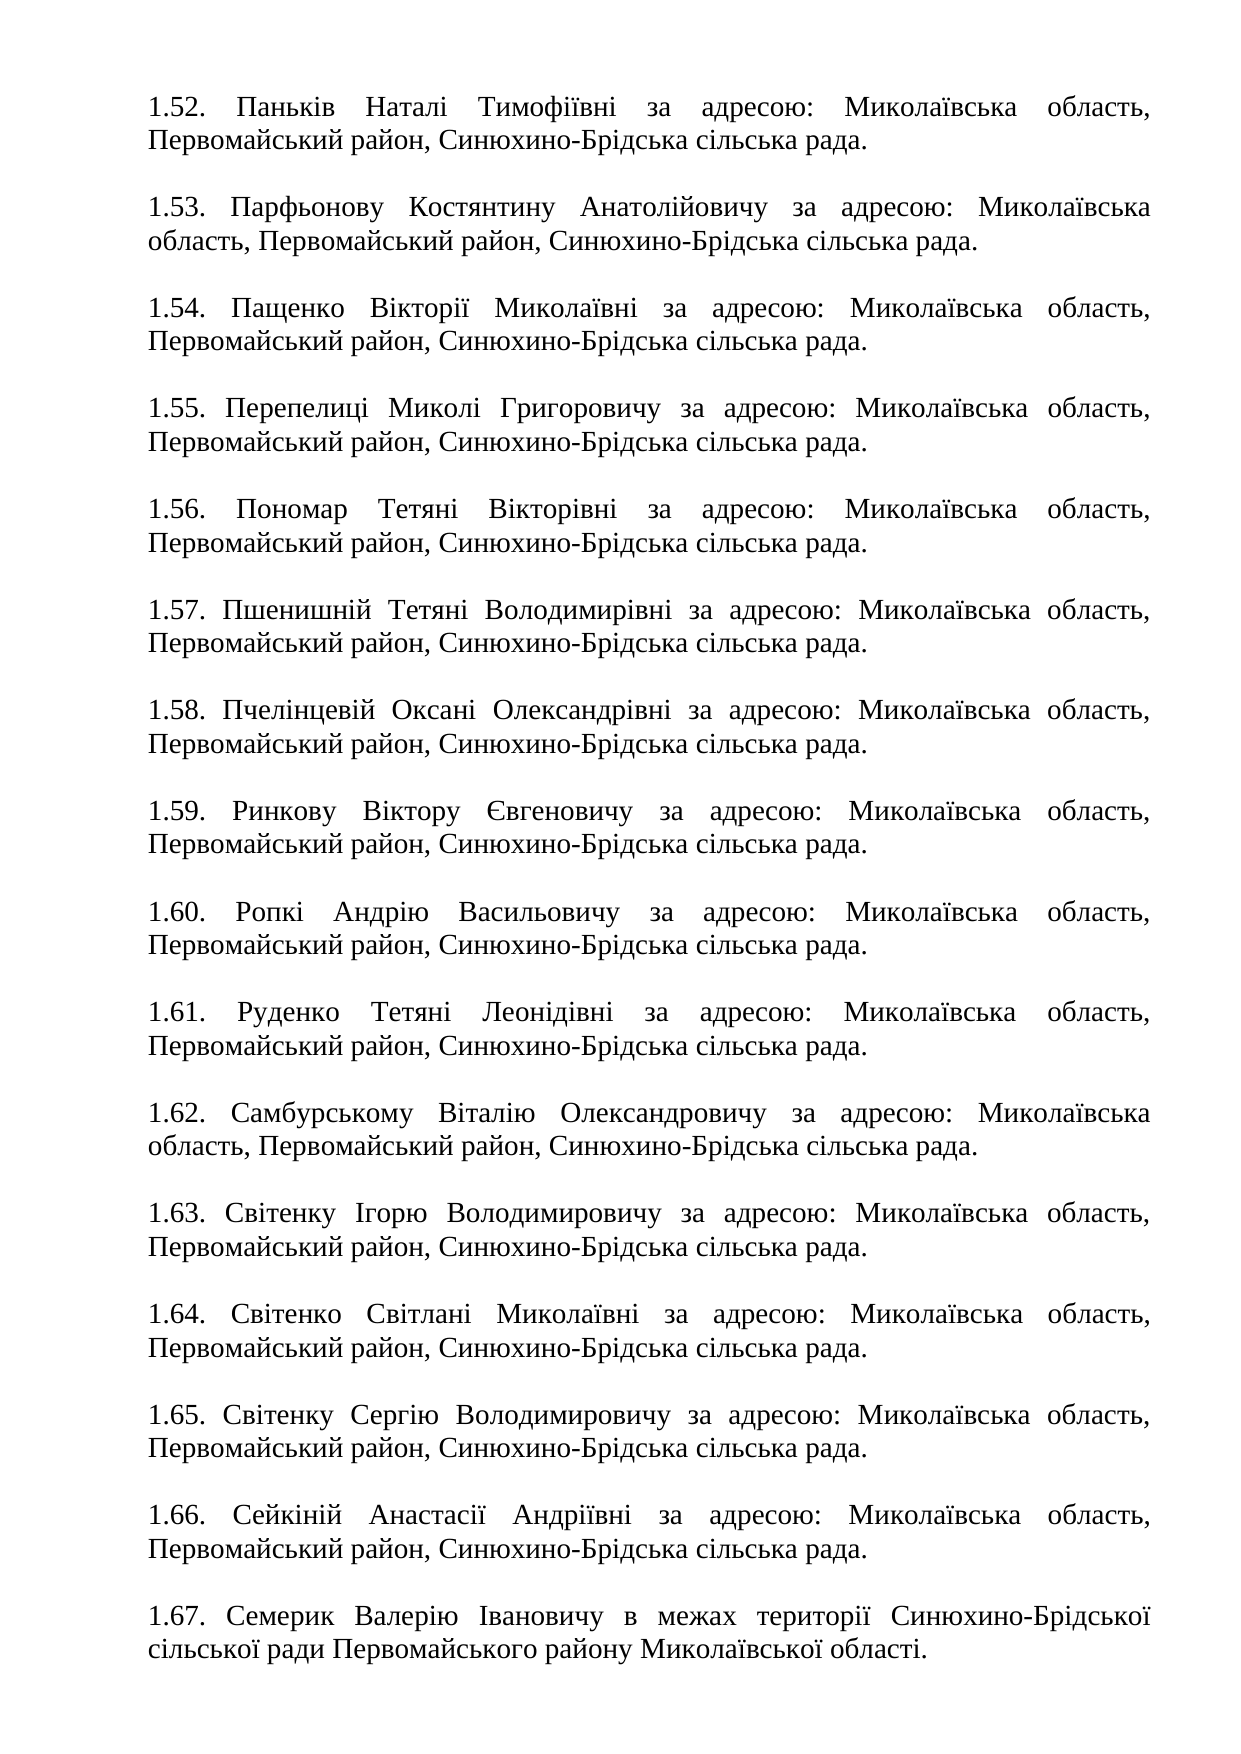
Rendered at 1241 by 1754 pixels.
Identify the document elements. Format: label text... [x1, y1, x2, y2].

text 1.55. Перепелиці Миколі Григоровичу за адресою: Миколаївська область, Первомайський район, Синюхино-Брідська сільська рада. [148, 391, 1152, 458]
text 1.52. Паньків Наталі Тимофіївні за адресою: Миколаївська область, Первомайський район, Синюхино-Брідська сільська рада. [148, 89, 1152, 156]
text 1.63. Світенку Ігорю Володимировичу за адресою: Миколаївська область, Первомайський район, Синюхино-Брідська сільська рада. [148, 1196, 1152, 1263]
text 1.54. Пащенко Вікторії Миколаївні за адресою: Миколаївська область, Первомайський район, Синюхино-Брідська сільська рада. [148, 290, 1152, 357]
text 1.67. Семерик Валерію Івановичу в межах території Синюхино-Брідської сільської ради Первомайського району Миколаївської області. [148, 1598, 1152, 1665]
text 1.66. Сейкіній Анастасії Андріївні за адресою: Миколаївська область, Первомайський район, Синюхино-Брідська сільська рада. [148, 1497, 1152, 1564]
text 1.62. Самбурському Віталію Олександровичу за адресою: Миколаївська область, Первомайський район, Синюхино-Брідська сільська рада. [148, 1095, 1152, 1162]
text 1.60. Ропкі Андрію Васильовичу за адресою: Миколаївська область, Первомайський район, Синюхино-Брідська сільська рада. [148, 894, 1152, 961]
text 1.58. Пчелінцевій Оксані Олександрівні за адресою: Миколаївська область, Первомайський район, Синюхино-Брідська сільська рада. [148, 692, 1152, 759]
text 1.56. Пономар Тетяні Вікторівні за адресою: Миколаївська область, Первомайський район, Синюхино-Брідська сільська рада. [148, 491, 1152, 558]
text 1.57. Пшенишній Тетяні Володимирівні за адресою: Миколаївська область, Первомайський район, Синюхино-Брідська сільська рада. [148, 592, 1152, 659]
text 1.61. Руденко Тетяні Леонідівні за адресою: Миколаївська область, Первомайський район, Синюхино-Брідська сільська рада. [148, 994, 1152, 1061]
text 1.53. Парфьонову Костянтину Анатолійовичу за адресою: Миколаївська область, Первомайський район, Синюхино-Брідська сільська рада. [148, 189, 1152, 256]
text 1.59. Ринкову Віктору Євгеновичу за адресою: Миколаївська область, Первомайський район, Синюхино-Брідська сільська рада. [148, 793, 1152, 860]
text 1.64. Світенко Світлані Миколаївні за адресою: Миколаївська область, Первомайський район, Синюхино-Брідська сільська рада. [148, 1296, 1152, 1363]
text 1.65. Світенку Сергію Володимировичу за адресою: Миколаївська область, Первомайський район, Синюхино-Брідська сільська рада. [148, 1397, 1152, 1464]
